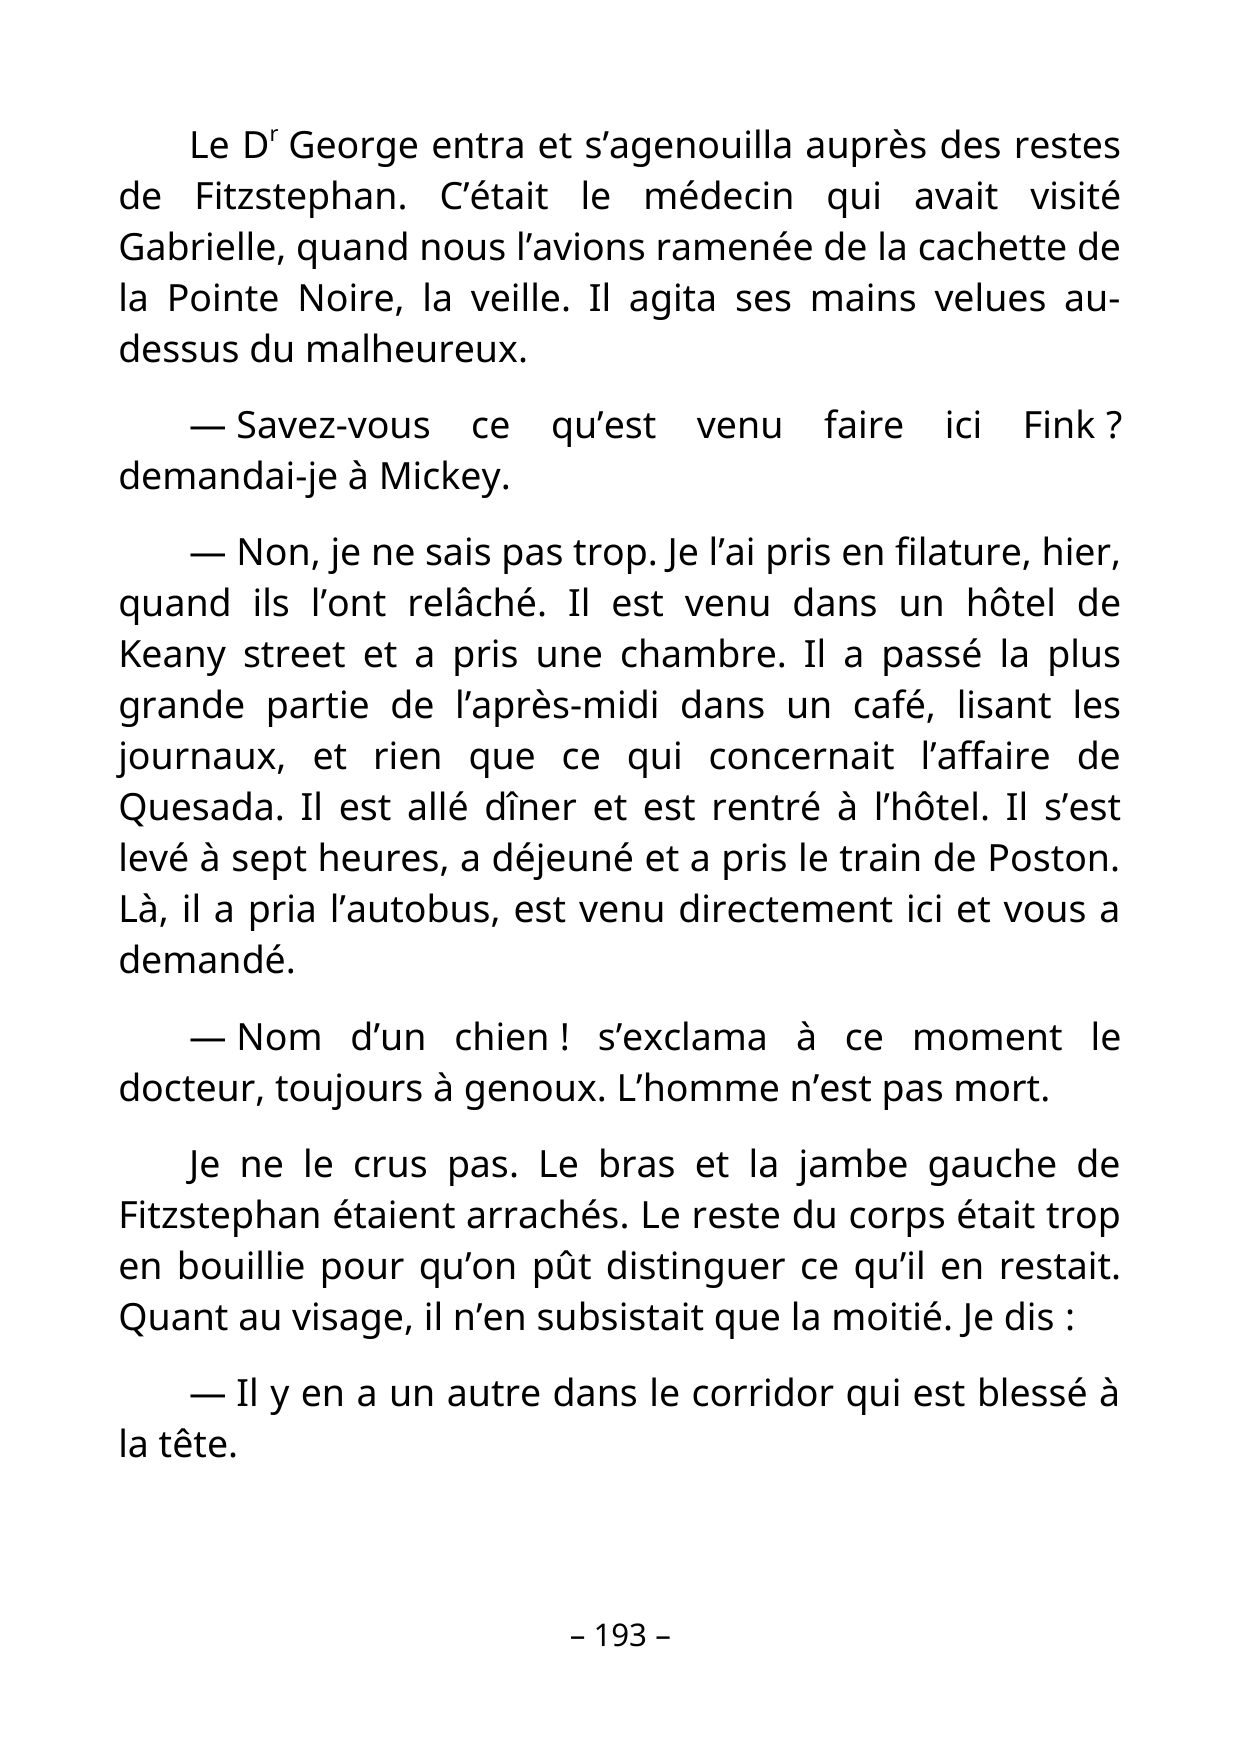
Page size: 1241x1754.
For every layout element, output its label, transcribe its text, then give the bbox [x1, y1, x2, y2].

text — Non, je ne sais pas trop. Je l’ai pris en filature, hier, quand ils l’ont relâché. Il est venu dans un hôtel de Keany street et a pris une chambre. Il a passé la plus grande partie de l’après-midi dans un café, lisant les journaux, et rien que ce qui concernait l’affaire de Quesada. Il est allé dîner et est rentré à l’hôtel. Il s’est levé à sept heures, a déjeuné et a pris le train de Poston. Là, il a pria l’autobus, est venu directement ici et vous a demandé. [118, 525, 1122, 985]
text — Savez-vous ce qu’est venu faire ici Fink ? demandai-je à Mickey. [118, 398, 1122, 500]
text Le Dr George entra et s’agenouilla auprès des restes de Fitzstephan. C’était le médecin qui avait visité Gabrielle, quand nous l’avions ramenée de la cachette de la Pointe Noire, la veille. Il agita ses mains velues au-dessus du malheureux. [118, 118, 1122, 373]
text — Nom d’un chien ! s’exclama à ce moment le docteur, toujours à genoux. L’homme n’est pas mort. [118, 1010, 1122, 1112]
text Je ne le crus pas. Le bras et la jambe gauche de Fitzstephan étaient arrachés. Le reste du corps était trop en bouillie pour qu’on pût distinguer ce qu’il en restait. Quant au visage, il n’en subsistait que la moitié. Je dis : [118, 1137, 1122, 1341]
text — Il y en a un autre dans le corridor qui est blessé à la tête. [118, 1366, 1122, 1468]
